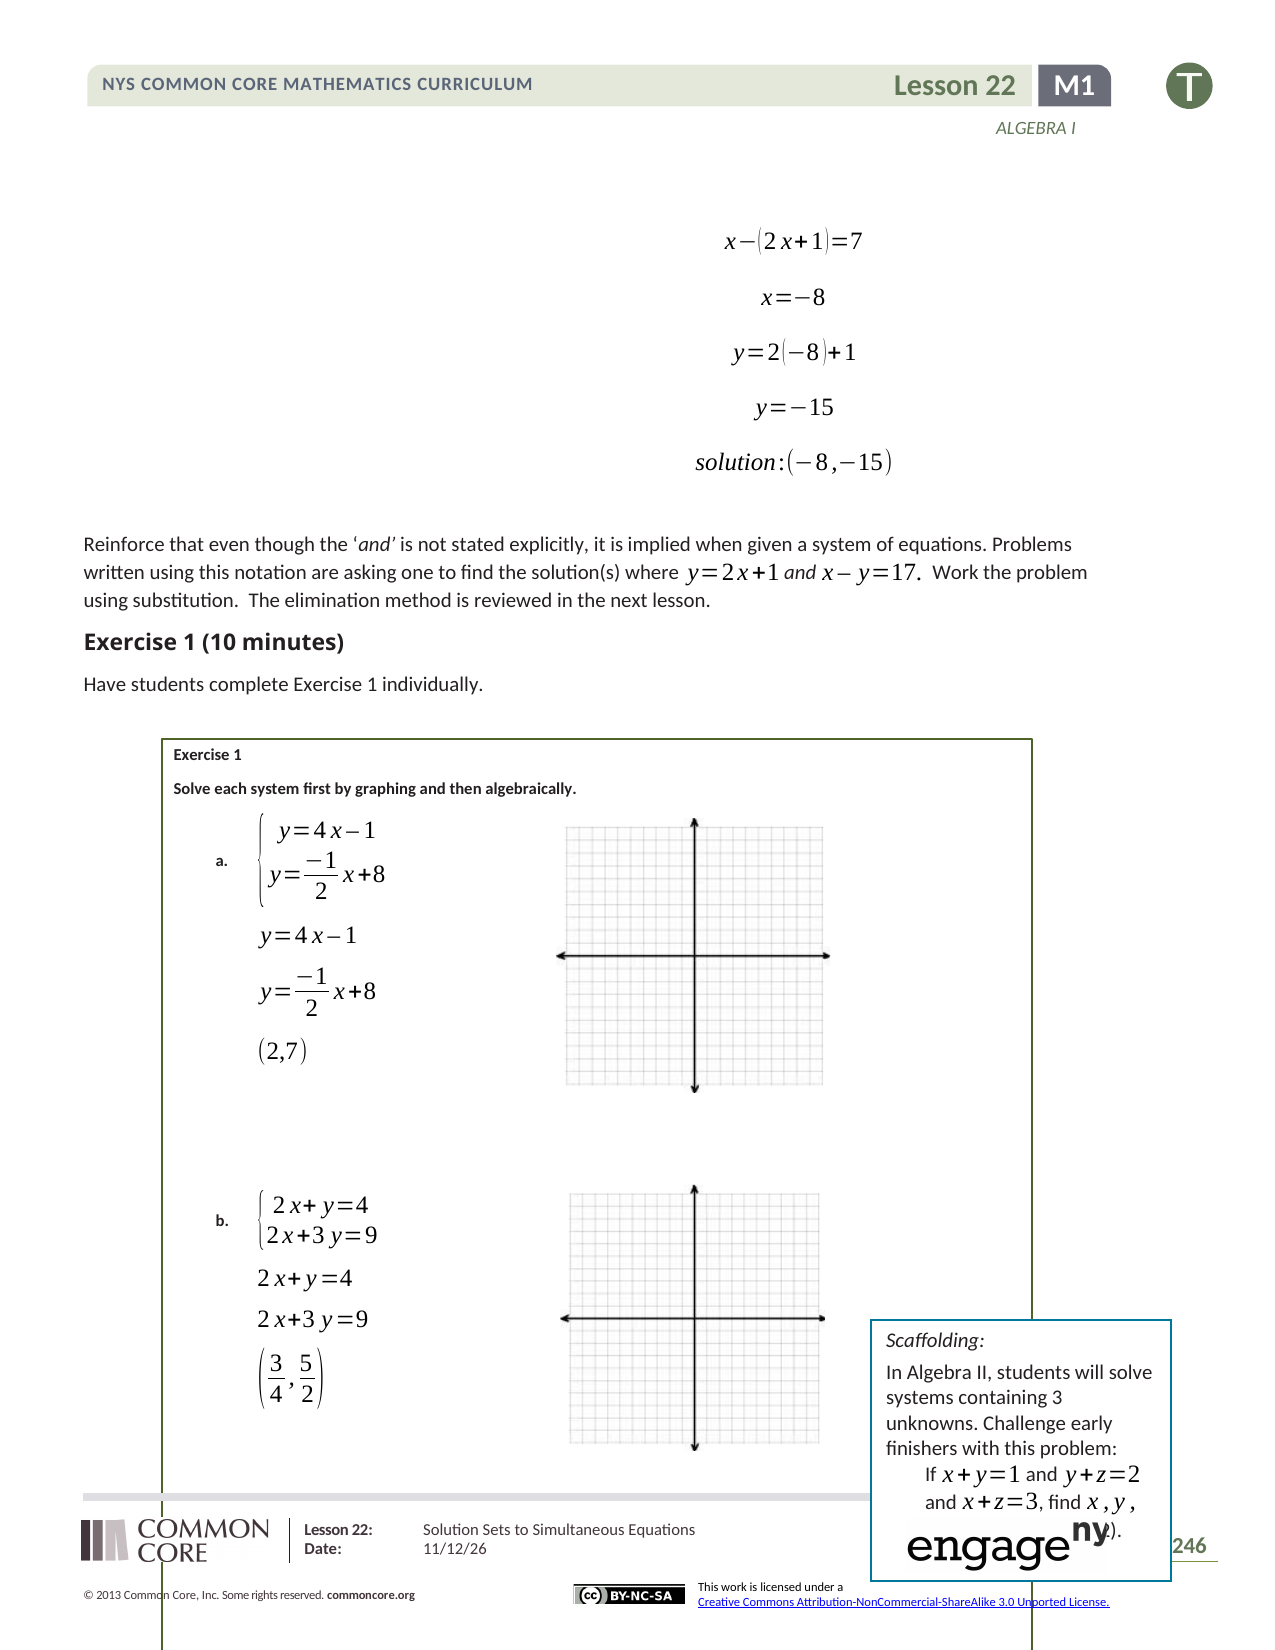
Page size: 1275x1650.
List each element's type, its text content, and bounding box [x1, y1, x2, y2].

list Reinforce that even though the ‘and’ is not stated explicitly, it is implied when given a system of equations. Problems written using this notation are asking one to find the solution(s) where and Work the problem using substitution. The elimination method is reviewed in the next lesson. [83, 532, 1108, 612]
text Solve each system first by graphing and then algebraically. [173, 778, 1018, 798]
text Exercise 1 (10 minutes) [83, 626, 1108, 657]
picture [559, 1184, 825, 1451]
picture [81, 1517, 269, 1562]
picture [555, 818, 831, 1093]
text Have students complete Exercise 1 individually. [83, 672, 1108, 697]
picture [572, 1584, 685, 1604]
text Exercise 1 [173, 744, 1018, 765]
picture [906, 1518, 1107, 1573]
